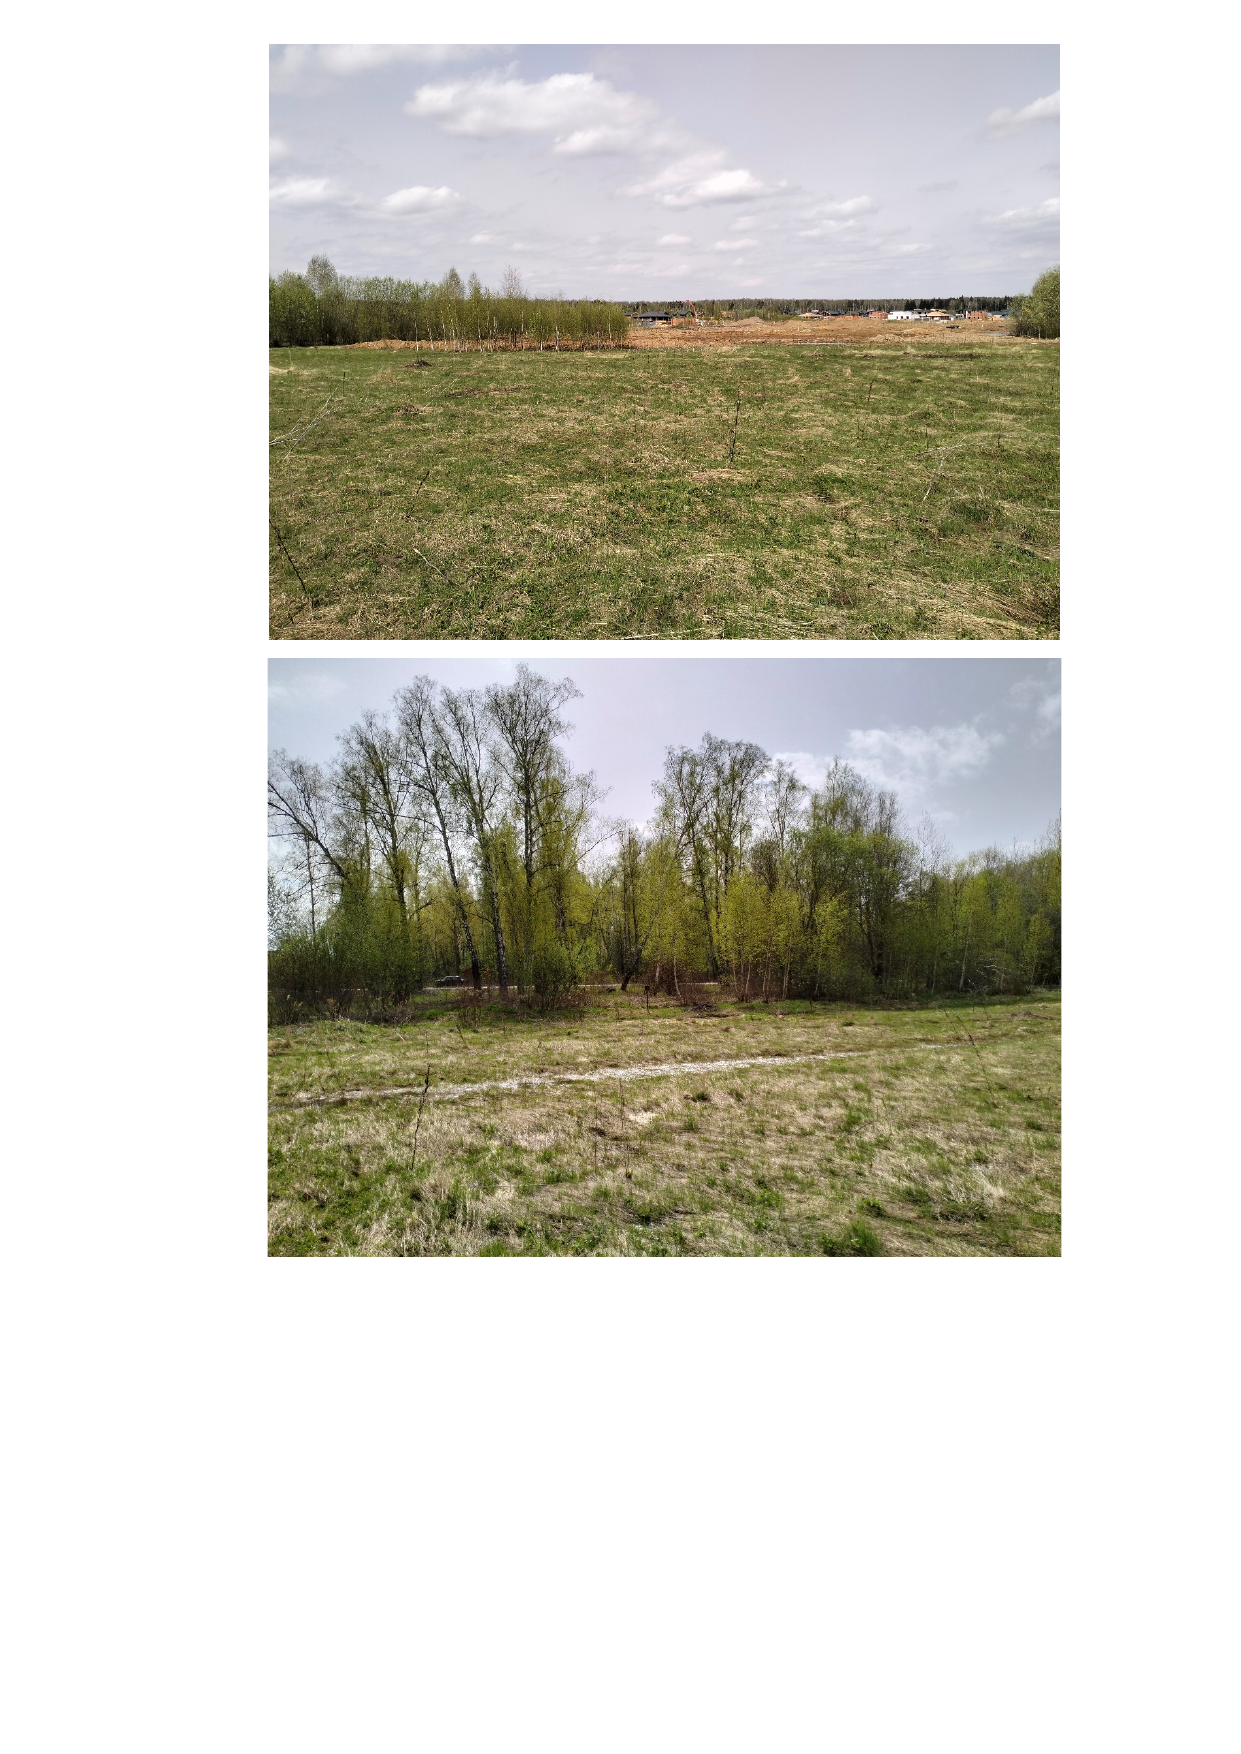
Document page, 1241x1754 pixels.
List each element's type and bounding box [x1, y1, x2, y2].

picture [267, 658, 1062, 1257]
picture [269, 44, 1060, 640]
